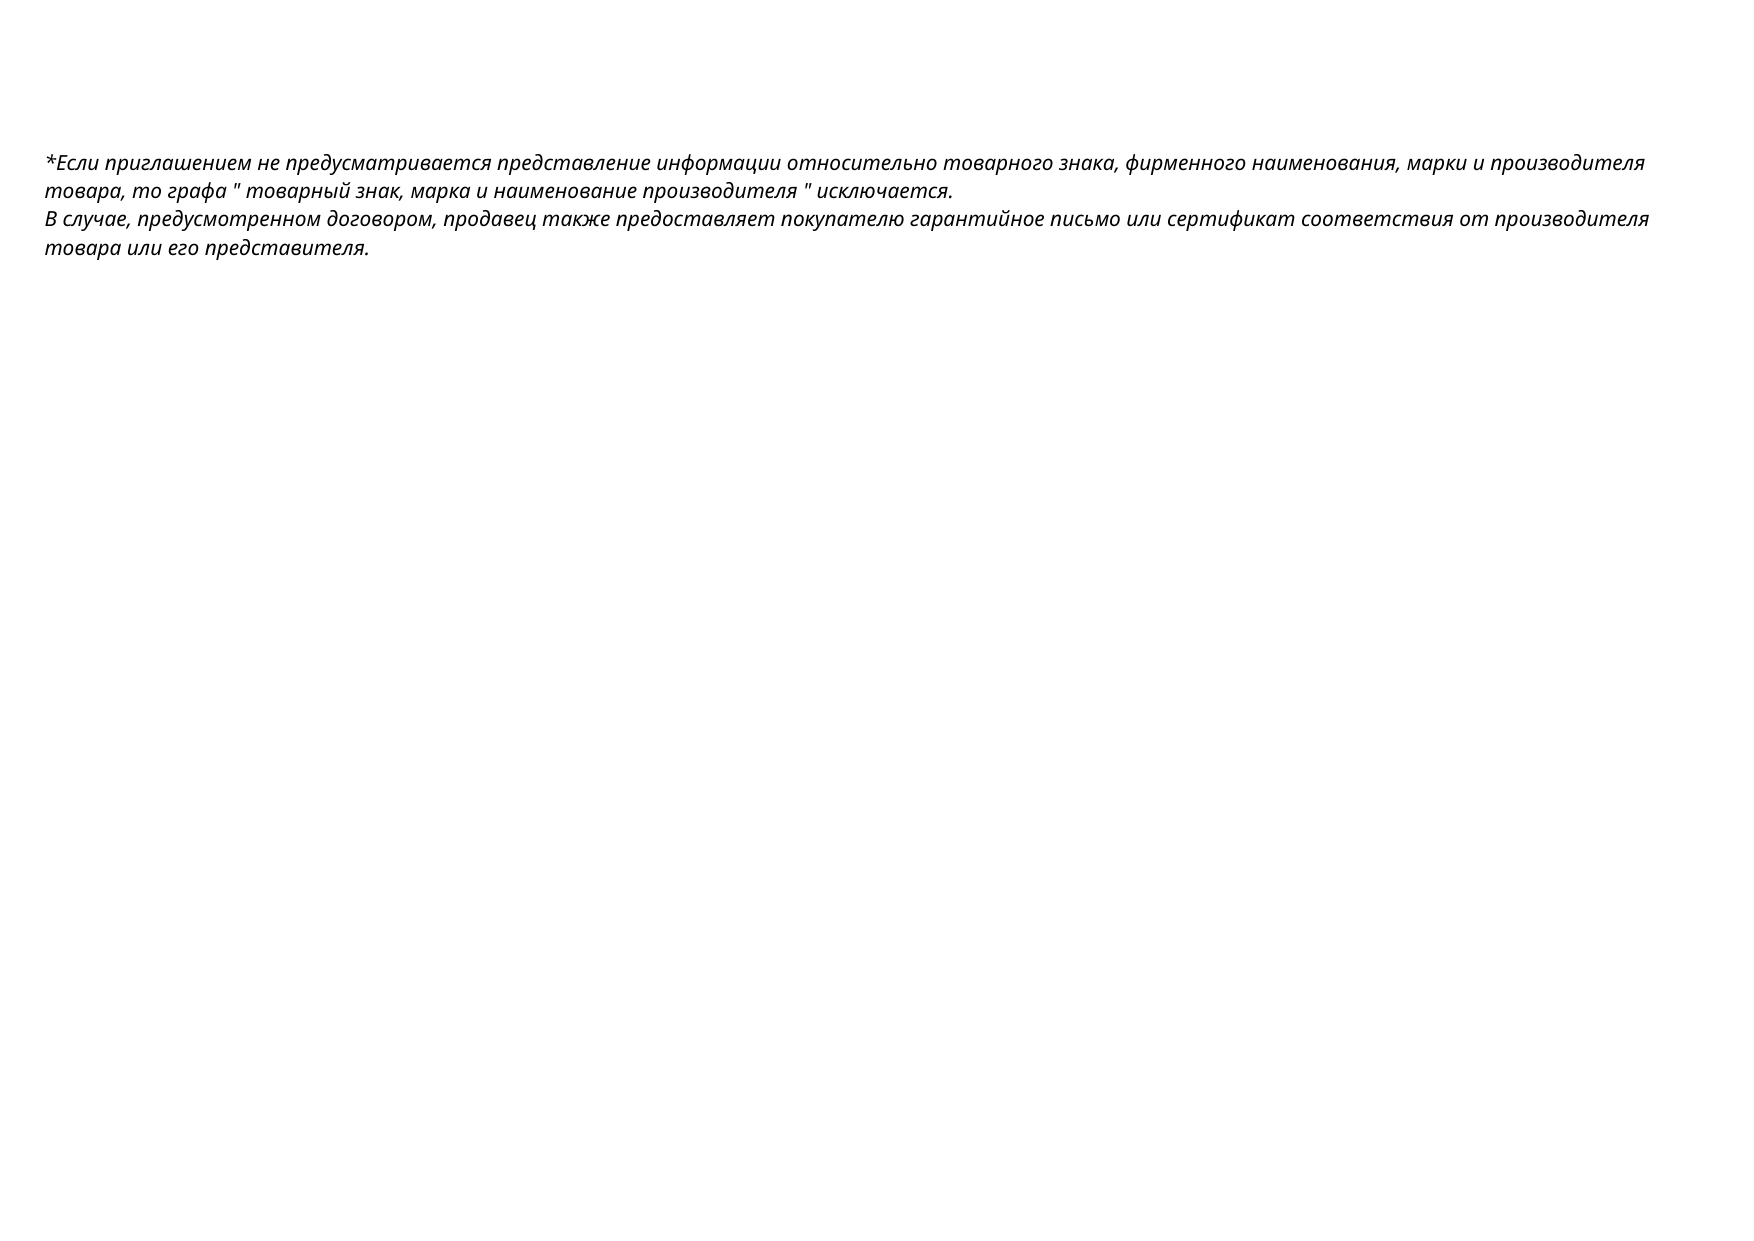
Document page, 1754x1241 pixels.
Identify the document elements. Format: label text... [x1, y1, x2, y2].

text В случае, предусмотренном договором, продавец также предоставляет покупателю гарантийное письмо или сертификат соответствия от производителя товара или его представителя. [44, 204, 1680, 261]
text *Если приглашением не предусматривается представление информации относительно товарного знака, фирменного наименования, марки и производителя товара, то графа " товарный знак, марка и наименование производителя " исключается. [44, 148, 1680, 204]
